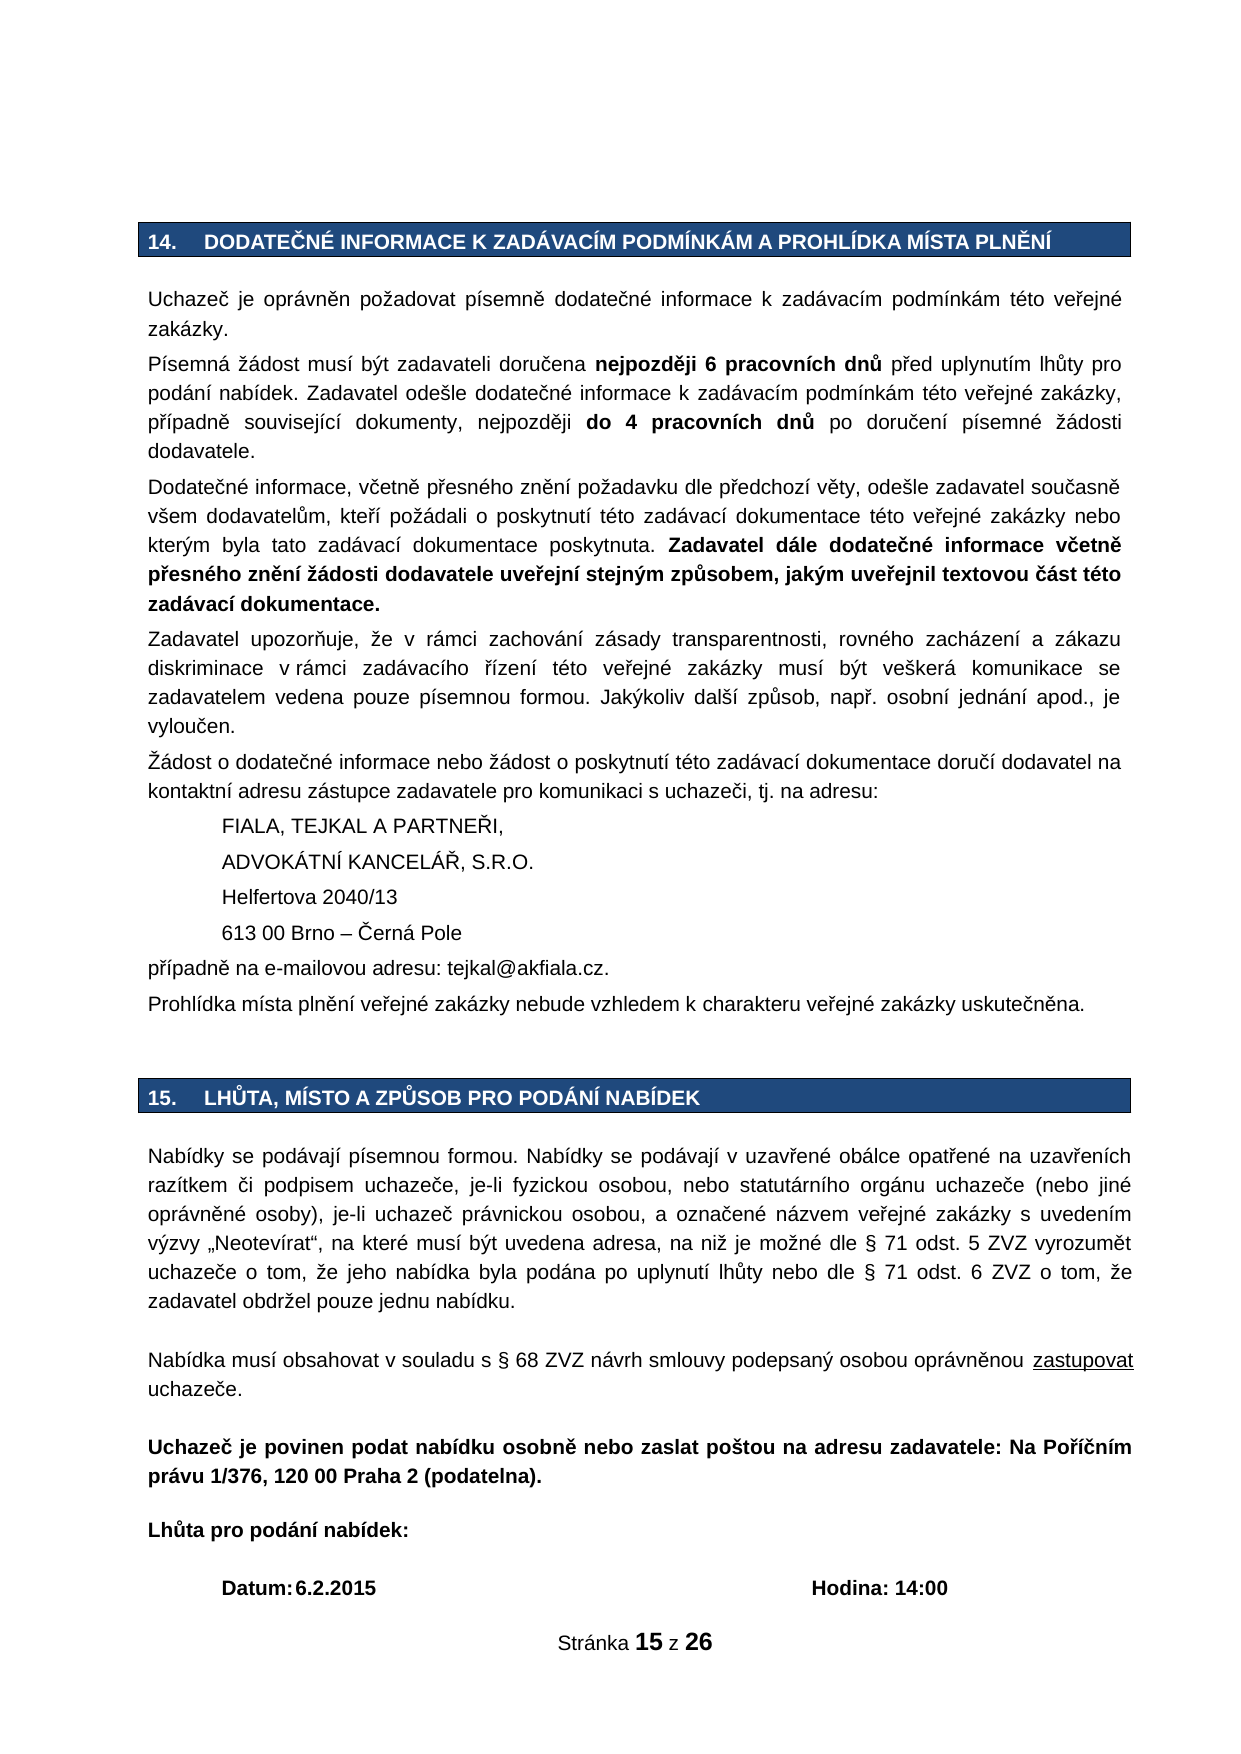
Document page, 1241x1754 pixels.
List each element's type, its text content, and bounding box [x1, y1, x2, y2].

subtitle Lhůta, místo a způsob pro podání nabídek [139, 1079, 1130, 1112]
text Prohlídka místa plnění veřejné zakázky nebude vzhledem k charakteru veřejné zakázky uskutečněna. [148, 986, 1122, 1015]
text Nabídky se podávají písemnou formou. Nabídky se podávají v uzavřené obálce opatřené na uzavřeních razítkem či podpisem uchazeče, je-li fyzickou osobou, nebo statutárního orgánu uchazeče (nebo jiné oprávněné osoby), je-li uchazeč právnickou osobou, a označené názvem veřejné zakázky s uvedením výzvy „Neotevírat“, na které musí být uvedena adresa, na niž je možné dle § 71 odst. 5 ZVZ vyrozumět uchazeče o tom, že jeho nabídka byla podána po uplynutí lhůty nebo dle § 71 odst. 6 ZVZ o tom, že zadavatel obdržel pouze jednu nabídku. [148, 1138, 1133, 1313]
text Nabídka musí obsahovat v souladu s § 68 ZVZ návrh smlouvy podepsaný osobou oprávněnou zastupovat uchazeče. [148, 1342, 1133, 1401]
text Lhůta pro podání nabídek: [148, 1512, 1133, 1541]
text Žádost o dodatečné informace nebo žádost o poskytnutí této zadávací dokumentace doručí dodavatel na kontaktní adresu zástupce zadavatele pro komunikaci s uchazeči, tj. na adresu: [148, 744, 1122, 803]
text Uchazeč je oprávněn požadovat písemně dodatečné informace k zadávacím podmínkám této veřejné zakázky. [148, 282, 1122, 340]
text Helfertova 2040/13 [222, 880, 1122, 909]
text Zadavatel upozorňuje, že v rámci zachování zásady transparentnosti, rovného zacházení a zákazu diskriminace v rámci zadávacího řízení této veřejné zakázky musí být veškerá komunikace se zadavatelem vedena pouze písemnou formou. Jakýkoliv další způsob, např. osobní jednání apod., je vyloučen. [148, 622, 1122, 738]
text Uchazeč je povinen podat nabídku osobně nebo zaslat poštou na adresu zadavatele: Na Poříčním právu 1/376, 120 00 Praha 2 (podatelna). [148, 1430, 1133, 1488]
text případně na e-mailovou adresu: tejkal@akfiala.cz. [148, 951, 1122, 980]
text ADVOKÁTNÍ KANCELÁŘ, S.R.O. [222, 844, 1122, 874]
text FIALA, TEJKAL A PARTNEŘI, [222, 809, 1122, 838]
text 613 00 Brno – Černá Pole [221, 915, 1122, 944]
text Dodatečné informace, včetně přesného znění požadavku dle předchozí věty, odešle zadavatel současně všem dodavatelům, kteří požádali o poskytnutí této zadávací dokumentace této veřejné zakázky nebo kterým byla tato zadávací dokumentace poskytnuta. Zadavatel dále dodatečné informace včetně přesného znění žádosti dodavatele uveřejní stejným způsobem, jakým uveřejnil textovou část této zadávací dokumentace. [148, 469, 1122, 615]
text Datum: 6.2.2015 Hodina: 14:00 [148, 1571, 1133, 1600]
text Písemná žádost musí být zadavateli doručena nejpozději 6 pracovních dnů před uplynutím lhůty pro podání nabídek. Zadavatel odešle dodatečné informace k zadávacím podmínkám této veřejné zakázky, případně související dokumenty, nejpozději do 4 pracovních dnů po doručení písemné žádosti dodavatele. [148, 347, 1122, 463]
subtitle DODATEČNÉ INFORMACE K ZADÁVACÍM PODMÍNKÁM a prohlídka místa plnění [139, 223, 1130, 256]
